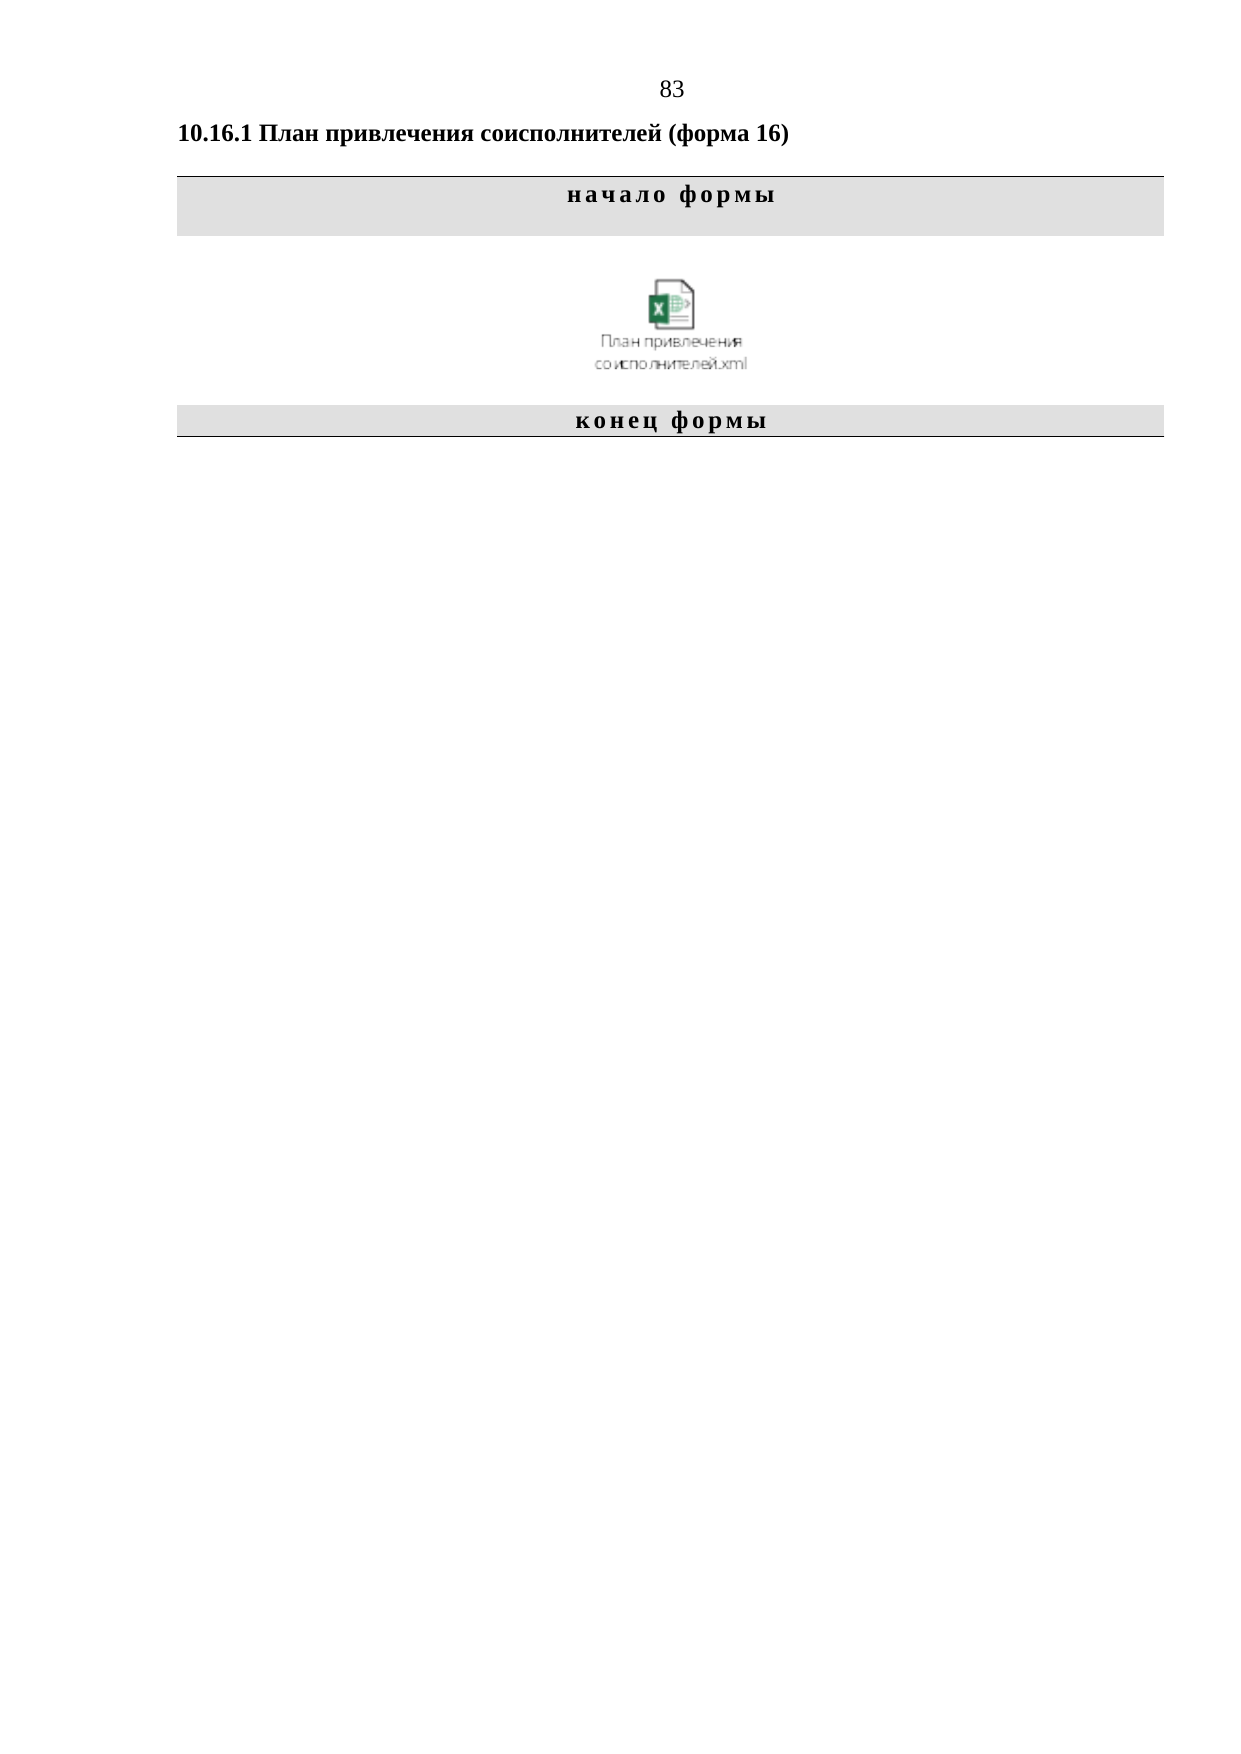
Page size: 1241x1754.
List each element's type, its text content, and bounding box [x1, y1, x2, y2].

text конец формы [177, 405, 1164, 436]
text 10.16.1 План привлечения соисполнителей (форма 16) [177, 118, 1167, 147]
text начало формы [177, 177, 1164, 204]
